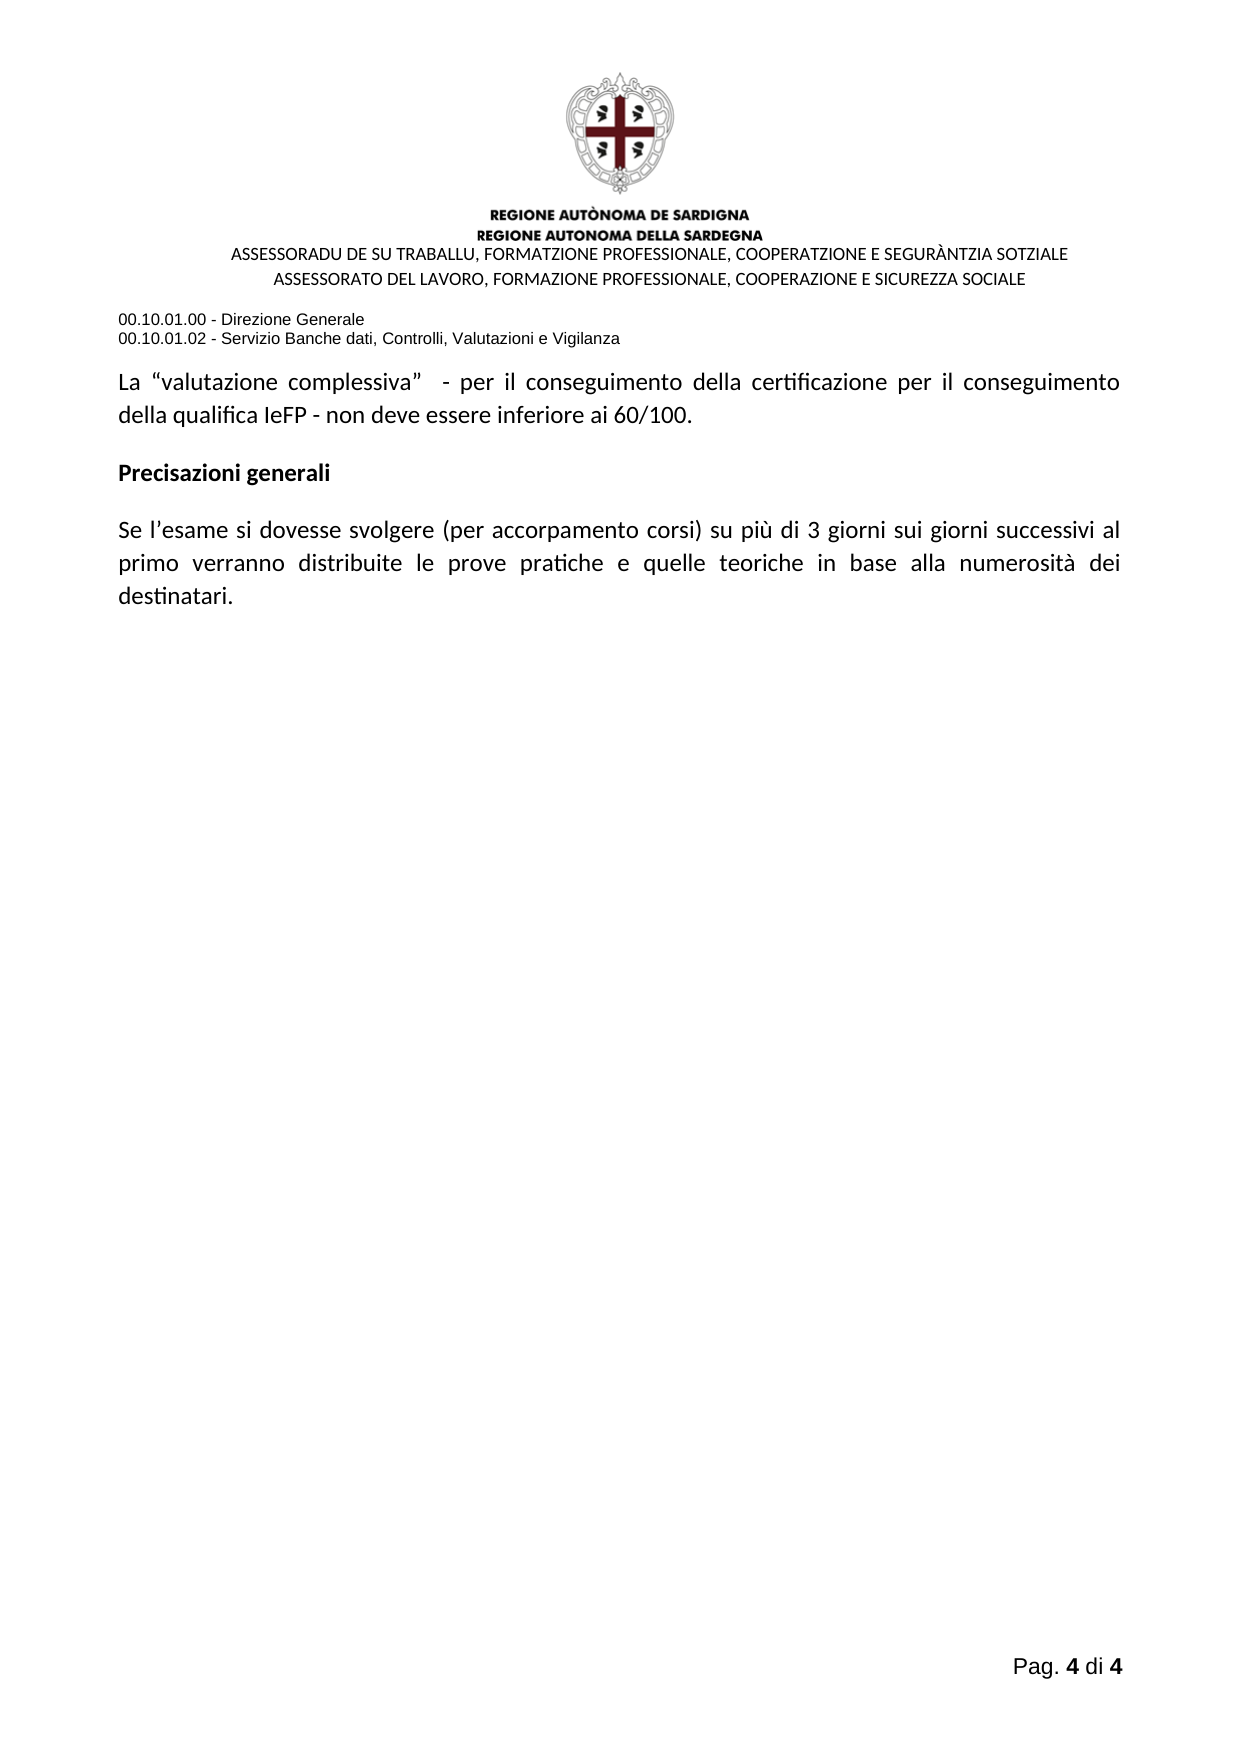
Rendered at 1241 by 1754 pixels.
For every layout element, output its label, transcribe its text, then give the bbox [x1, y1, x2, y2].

text Precisazioni generali [118, 457, 1122, 487]
picture [477, 72, 763, 241]
text La “valutazione complessiva” - per il conseguimento della certificazione per il conseguimento della qualifica IeFP - non deve essere inferiore ai 60/100. [118, 366, 1122, 429]
text Se l’esame si dovesse svolgere (per accorpamento corsi) su più di 3 giorni sui giorni successivi al primo verranno distribuite le prove pratiche e quelle teoriche in base alla numerosità dei destinatari. [118, 515, 1122, 611]
